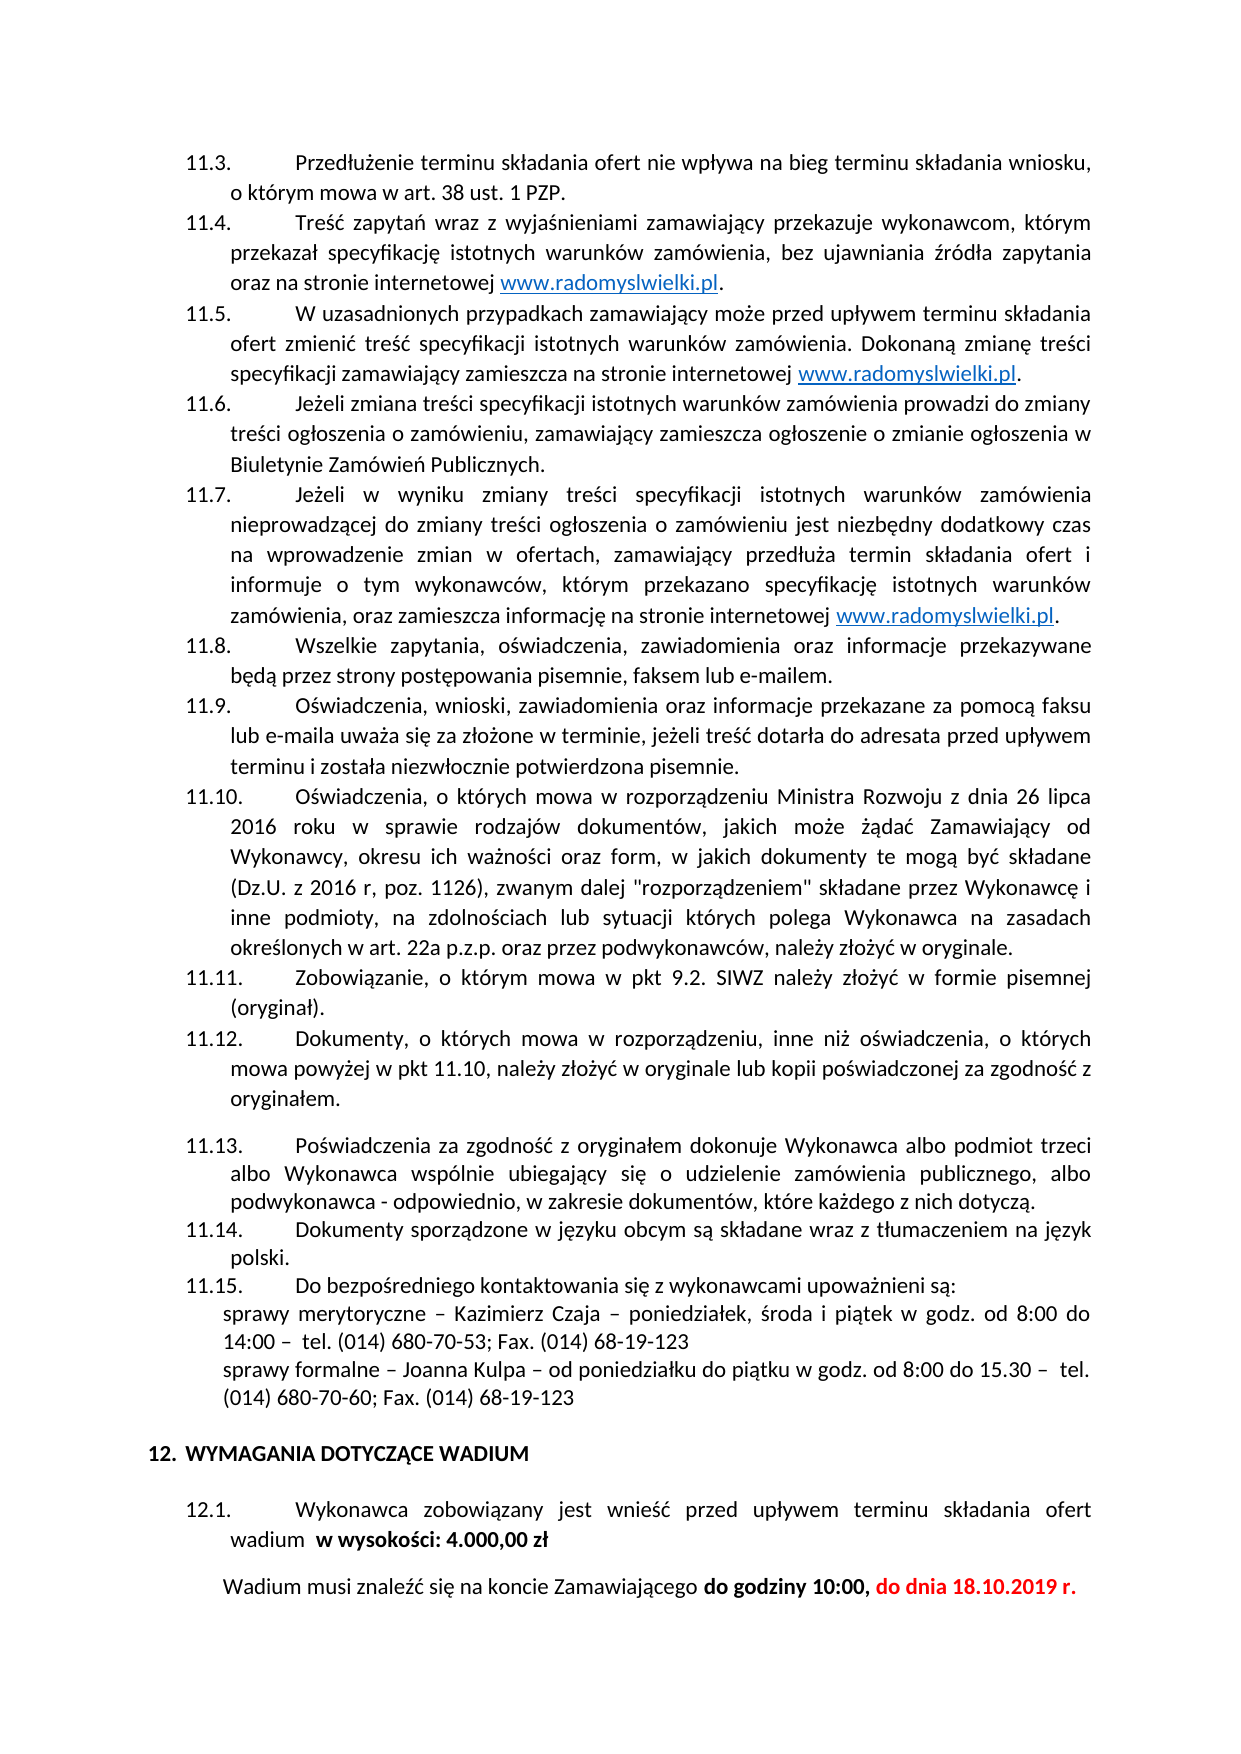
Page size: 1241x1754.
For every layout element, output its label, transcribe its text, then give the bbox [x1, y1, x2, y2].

text sprawy formalne – Joanna Kulpa – od poniedziałku do piątku w godz. od 8:00 do 15.30 – tel. (014) 680-70-60; Fax. (014) 68-19-123 [223, 1355, 1093, 1411]
list Oświadczenia, wnioski, zawiadomienia oraz informacje przekazane za pomocą faksu lub e-maila uważa się za złożone w terminie, jeżeli treść dotarła do adresata przed upływem terminu i została niezwłocznie potwierdzona pisemnie. [185, 691, 1093, 780]
list Przedłużenie terminu składania ofert nie wpływa na bieg terminu składania wniosku, o którym mowa w art. 38 ust. 1 PZP. [185, 148, 1093, 206]
list Jeżeli zmiana treści specyfikacji istotnych warunków zamówienia prowadzi do zmiany treści ogłoszenia o zamówieniu, zamawiający zamieszcza ogłoszenie o zmianie ogłoszenia w Biuletynie Zamówień Publicznych. [185, 389, 1093, 478]
list Poświadczenia za zgodność z oryginałem dokonuje Wykonawca albo podmiot trzeci albo Wykonawca wspólnie ubiegający się o udzielenie zamówienia publicznego, albo podwykonawca - odpowiednio, w zakresie dokumentów, które każdego z nich dotyczą. [185, 1131, 1093, 1215]
list Zobowiązanie, o którym mowa w pkt 9.2. SIWZ należy złożyć w formie pisemnej (oryginał). [185, 963, 1093, 1021]
list Oświadczenia, o których mowa w rozporządzeniu Ministra Rozwoju z dnia 26 lipca 2016 roku w sprawie rodzajów dokumentów, jakich może żądać Zamawiający od Wykonawcy, okresu ich ważności oraz form, w jakich dokumenty te mogą być składane (Dz.U. z 2016 r, poz. 1126), zwanym dalej "rozporządzeniem" składane przez Wykonawcę i inne podmioty, na zdolnościach lub sytuacji których polega Wykonawca na zasadach określonych w art. 22a p.z.p. oraz przez podwykonawców, należy złożyć w oryginale. [185, 782, 1093, 961]
list Wszelkie zapytania, oświadczenia, zawiadomienia oraz informacje przekazywane będą przez strony postępowania pisemnie, faksem lub e-mailem. [185, 631, 1093, 689]
list WYMAGANIA DOTYCZĄCE WADIUM [148, 1439, 1093, 1467]
list W uzasadnionych przypadkach zamawiający może przed upływem terminu składania ofert zmienić treść specyfikacji istotnych warunków zamówienia. Dokonaną zmianę treści specyfikacji zamawiający zamieszcza na stronie internetowej www.radomyslwielki.pl. [185, 299, 1093, 387]
list Dokumenty, o których mowa w rozporządzeniu, inne niż oświadczenia, o których mowa powyżej w pkt 11.10, należy złożyć w oryginale lub kopii poświadczonej za zgodność z oryginałem. [185, 1024, 1093, 1112]
text sprawy merytoryczne – Kazimierz Czaja – poniedziałek, środa i piątek w godz. od 8:00 do 14:00 – tel. (014) 680-70-53; Fax. (014) 68-19-123 [223, 1299, 1093, 1355]
list Jeżeli w wyniku zmiany treści specyfikacji istotnych warunków zamówienia nieprowadzącej do zmiany treści ogłoszenia o zamówieniu jest niezbędny dodatkowy czas na wprowadzenie zmian w ofertach, zamawiający przedłuża termin składania ofert i informuje o tym wykonawców, którym przekazano specyfikację istotnych warunków zamówienia, oraz zamieszcza informację na stronie internetowej www.radomyslwielki.pl. [185, 480, 1093, 629]
list Wykonawca zobowiązany jest wnieść przed upływem terminu składania ofert wadium w wysokości: 4.000,00 zł [185, 1495, 1093, 1553]
list Dokumenty sporządzone w języku obcym są składane wraz z tłumaczeniem na język polski. [185, 1215, 1093, 1271]
list Treść zapytań wraz z wyjaśnieniami zamawiający przekazuje wykonawcom, którym przekazał specyfikację istotnych warunków zamówienia, bez ujawniania źródła zapytania oraz na stronie internetowej www.radomyslwielki.pl. [185, 208, 1093, 296]
text Wadium musi znaleźć się na koncie Zamawiającego do godziny 10:00, do dnia 18.10.2019 r. [223, 1572, 1093, 1600]
list Do bezpośredniego kontaktowania się z wykonawcami upoważnieni są: [185, 1271, 1093, 1299]
